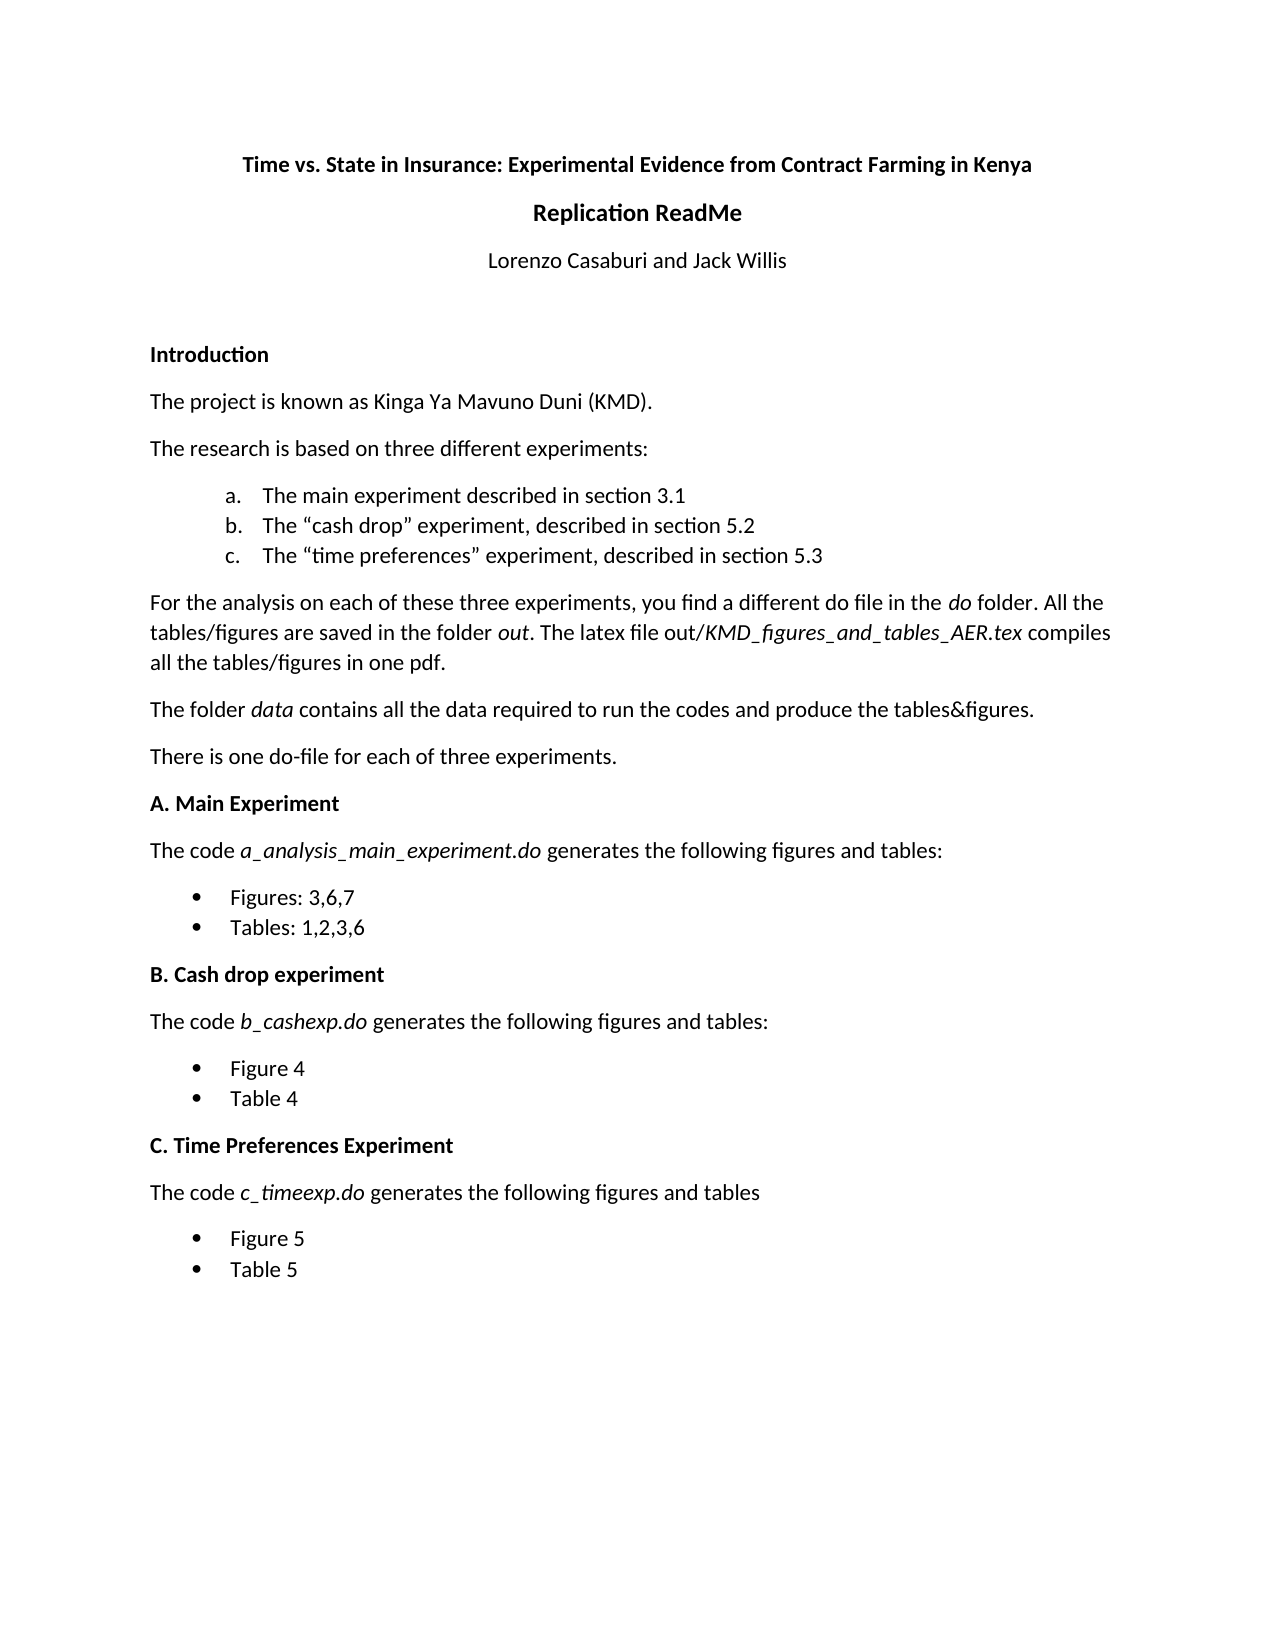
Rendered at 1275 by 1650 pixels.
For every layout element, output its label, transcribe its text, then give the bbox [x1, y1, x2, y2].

text There is one do-file for each of three experiments. [150, 742, 1125, 770]
list Table 4 [193, 1084, 1125, 1112]
list Tables: 1,2,3,6 [193, 913, 1125, 941]
text C. Time Preferences Experiment [150, 1131, 1125, 1159]
text The code c_timeexp.do generates the following figures and tables [150, 1178, 1125, 1206]
list The main experiment described in section 3.1 [225, 481, 1125, 509]
list The “time preferences” experiment, described in section 5.3 [225, 541, 1125, 569]
text B. Cash drop experiment [150, 960, 1125, 988]
text Replication ReadMe [150, 197, 1125, 227]
list Figure 5 [193, 1224, 1125, 1253]
text The code a_analysis_main_experiment.do generates the following figures and tables: [150, 836, 1125, 864]
text The code b_cashexp.do generates the following figures and tables: [150, 1007, 1125, 1035]
text The folder data contains all the data required to run the codes and produce the tables&figures. [150, 695, 1125, 723]
text Time vs. State in Insurance: Experimental Evidence from Contract Farming in Kenya [150, 150, 1125, 178]
text Lorenzo Casaburi and Jack Willis [150, 246, 1125, 274]
list Table 5 [193, 1255, 1125, 1283]
list Figures: 3,6,7 [193, 883, 1125, 911]
list The “cash drop” experiment, described in section 5.2 [225, 511, 1125, 539]
text A. Main Experiment [150, 789, 1125, 817]
text For the analysis on each of these three experiments, you find a different do file in the do folder. All the tables/figures are saved in the folder out. The latex file out/KMD_figures_and_tables_AER.tex compiles all the tables/figures in one pdf. [150, 588, 1125, 677]
list Figure 4 [193, 1054, 1125, 1082]
text The research is based on three different experiments: [150, 434, 1125, 462]
text The project is known as Kinga Ya Mavuno Duni (KMD). [150, 387, 1125, 415]
text Introduction [150, 340, 1125, 368]
